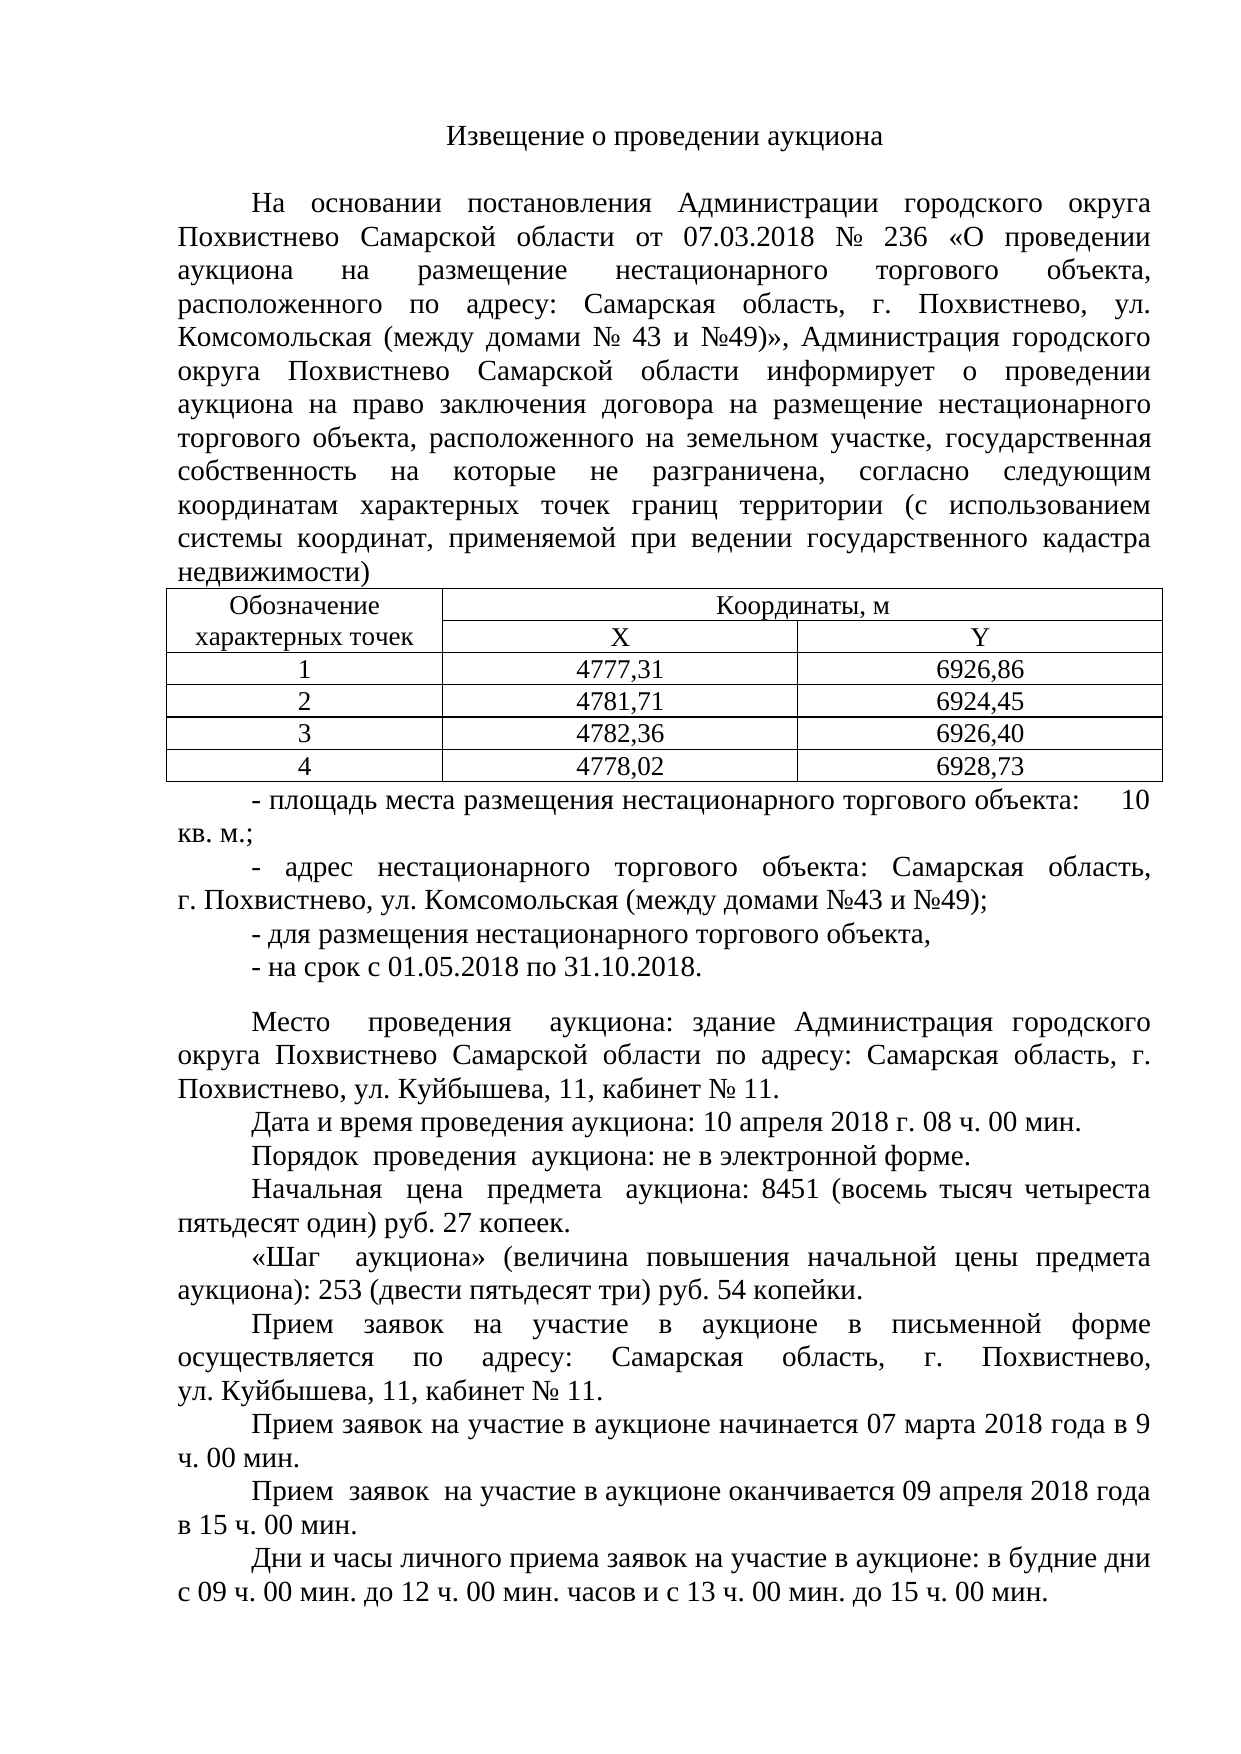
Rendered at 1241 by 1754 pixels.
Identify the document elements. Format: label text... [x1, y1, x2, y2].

text На основании постановления Администрации городского округа Похвистнево Самарской области от 07.03.2018 № 236 «О проведении аукциона на размещение нестационарного торгового объекта, расположенного по адресу: Самарская область, г. Похвистнево, ул. Комсомольская (между домами № 43 и №49)», Администрация городского округа Похвистнево Самарской области информирует о проведении аукциона на право заключения договора на размещение нестационарного торгового объекта, расположенного на земельном участке, государственная собственность на которые не разграничена, согласно следующим координатам характерных точек границ территории (с использованием системы координат, применяемой при ведении государственного кадастра недвижимости) [177, 185, 1152, 588]
table_cell 6926,40 [798, 718, 1162, 749]
table_cell 4777,31 [443, 653, 797, 684]
text Прием заявок на участие в аукционе оканчивается 09 апреля 2018 года в 15 ч. 00 мин. [177, 1473, 1152, 1541]
table_cell 1 [167, 653, 442, 684]
text - площадь места размещения нестационарного торгового объекта: 10 кв. м.; [177, 782, 1152, 849]
text Прием заявок на участие в аукционе в письменной форме осуществляется по адресу: Самарская область, г. Похвистнево, ул. Куйбышева, 11, кабинет № 11. [177, 1306, 1152, 1406]
table_header Обозначение характерных точек [167, 589, 442, 652]
text Дни и часы личного приема заявок на участие в аукционе: в будние дни с 09 ч. 00 мин. до 12 ч. 00 мин. часов и с 13 ч. 00 мин. до 15 ч. 00 мин. [177, 1541, 1152, 1608]
table_cell 4781,71 [443, 685, 797, 716]
text Место проведения аукциона: здание Администрация городского округа Похвистнево Самарской области по адресу: Самарская область, г. Похвистнево, ул. Куйбышева, 11, кабинет № 11. [177, 1004, 1152, 1104]
text Порядок проведения аукциона: не в электронной форме. [177, 1138, 1152, 1172]
table_cell 2 [167, 685, 442, 716]
table_cell X [443, 621, 797, 652]
table_cell Y [798, 621, 1162, 652]
text - на срок с 01.05.2018 по 31.10.2018. [177, 949, 1152, 983]
text Начальная цена предмета аукциона: 8451 (восемь тысяч четыреста пятьдесят один) руб. 27 копеек. [177, 1172, 1152, 1239]
table_header Координаты, м [443, 589, 1162, 620]
text - для размещения нестационарного торгового объекта, [177, 916, 1152, 949]
text Прием заявок на участие в аукционе начинается 07 марта 2018 года в 9 ч. 00 мин. [177, 1406, 1152, 1473]
text «Шаг аукциона» (величина повышения начальной цены предмета аукциона): 253 (двести пятьдесят три) руб. 54 копейки. [177, 1239, 1152, 1306]
table_cell 4 [167, 750, 442, 781]
table_cell 6928,73 [798, 750, 1162, 781]
table_cell 4782,36 [443, 718, 797, 749]
table_cell 3 [167, 718, 442, 749]
table_cell 6924,45 [798, 685, 1162, 716]
table_cell 6926,86 [798, 653, 1162, 684]
text Дата и время проведения аукциона: 10 апреля 2018 г. 08 ч. 00 мин. [177, 1104, 1152, 1138]
text Извещение о проведении аукциона [177, 118, 1152, 152]
text - адрес нестационарного торгового объекта: Самарская область, г. Похвистнево, ул. Комсомольская (между домами №43 и №49); [177, 849, 1152, 916]
table_cell 4778,02 [443, 750, 797, 781]
